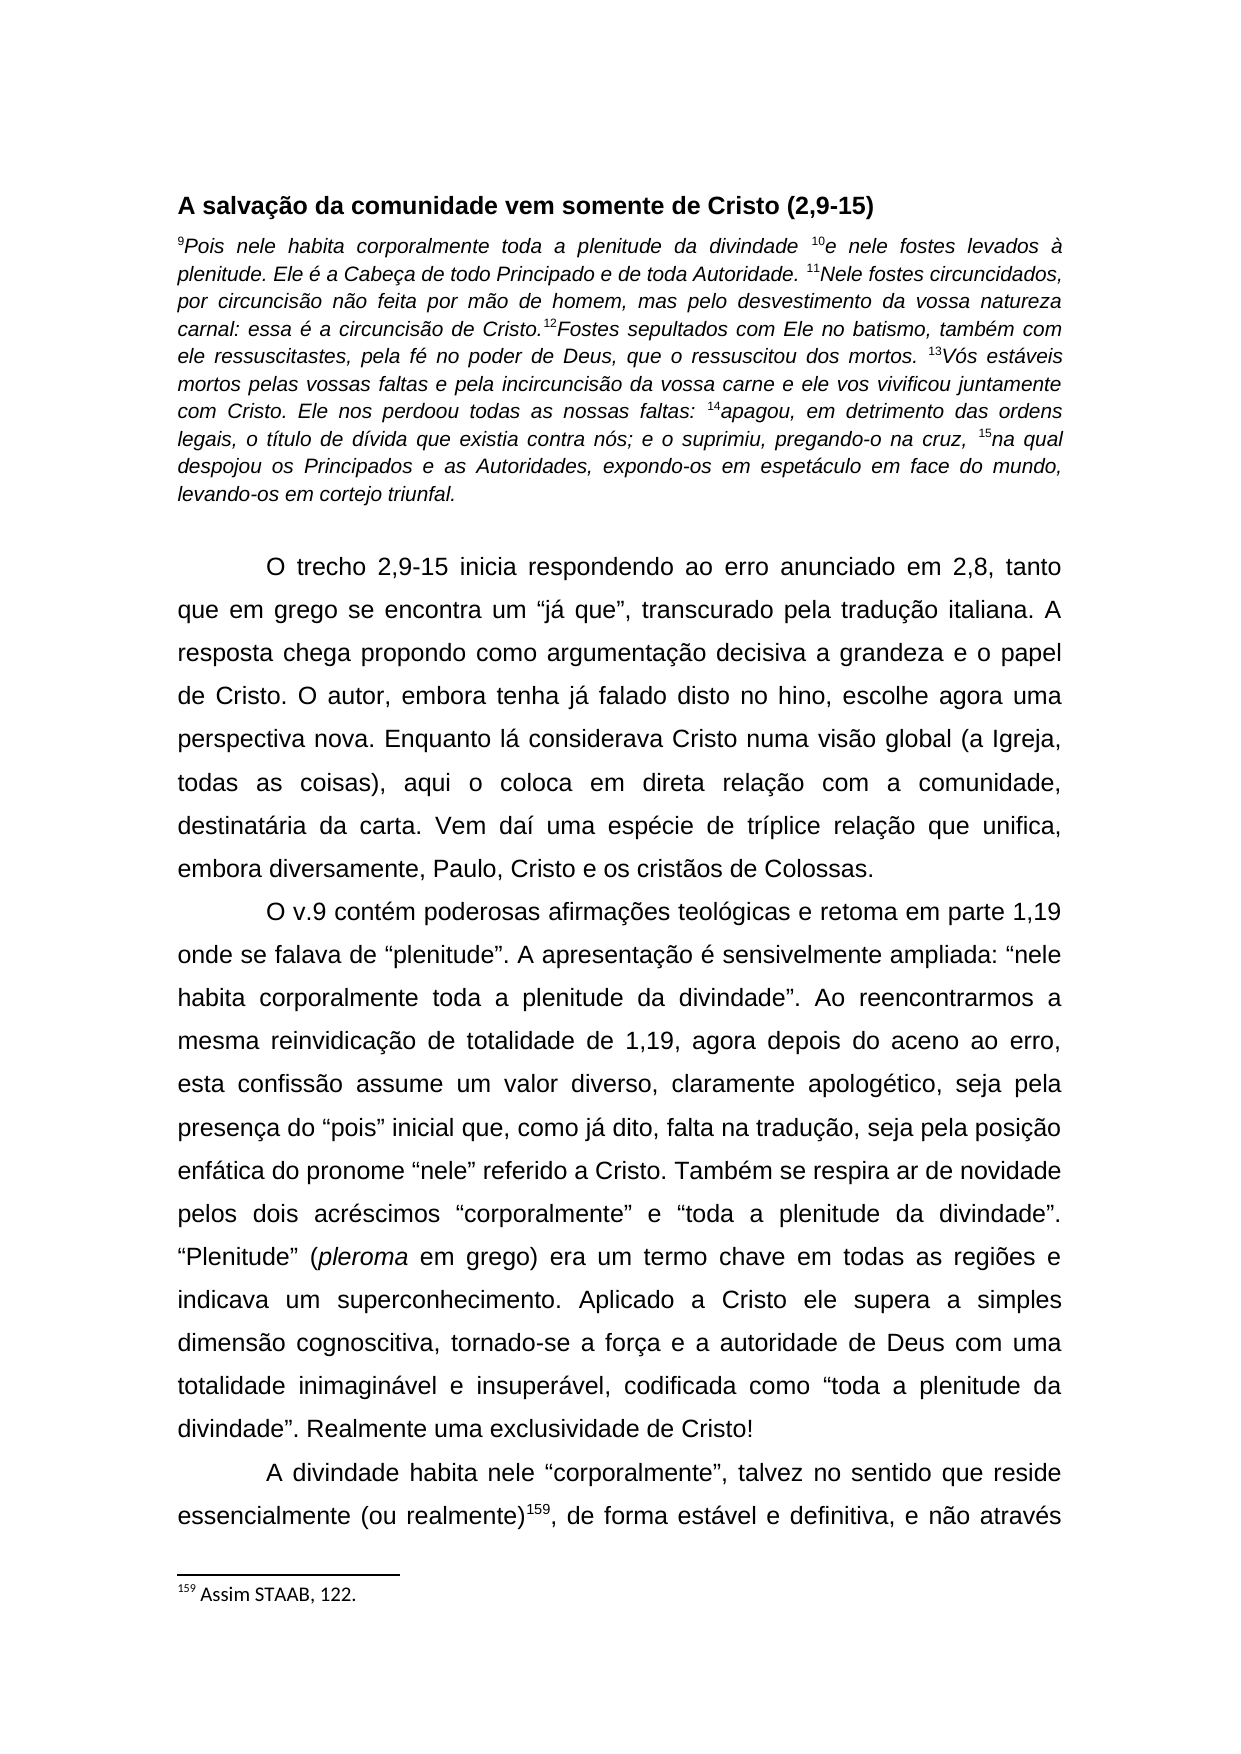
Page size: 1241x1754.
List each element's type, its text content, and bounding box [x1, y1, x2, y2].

text O v.9 contém poderosas afirmações teológicas e retoma em parte 1,19 onde se falava de “plenitude”. A apresentação é sensivelmente ampliada: “nele habita corporalmente toda a plenitude da divindade”. Ao reencontrarmos a mesma reinvidicação de totalidade de 1,19, agora depois do aceno ao erro, esta confissão assume um valor diverso, claramente apologético, seja pela presença do “pois” inicial que, como já dito, falta na tradução, seja pela posição enfática do pronome “nele” referido a Cristo. Também se respira ar de novidade pelos dois acréscimos “corporalmente” e “toda a plenitude da divindade”. “Plenitude” (pleroma em grego) era um termo chave em todas as regiões e indicava um superconhecimento. Aplicado a Cristo ele supera a simples dimensão cognoscitiva, tornado-se a força e a autoridade de Deus com uma totalidade inimaginável e insuperável, codificada como “toda a plenitude da divindade”. Realmente uma exclusividade de Cristo! [177, 897, 1063, 1443]
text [177, 1458, 1063, 1529]
text O trecho 2,9-15 inicia respondendo ao erro anunciado em 2,8, tanto que em grego se encontra um “já que”, transcurado pela tradução italiana. A resposta chega propondo como argumentação decisiva a grandeza e o papel de Cristo. O autor, embora tenha já falado disto no hino, escolhe agora uma perspectiva nova. Enquanto lá considerava Cristo numa visão global (a Igreja, todas as coisas), aqui o coloca em direta relação com a comunidade, destinatária da carta. Vem daí uma espécie de tríplice relação que unifica, embora diversamente, Paulo, Cristo e os cristãos de Colossas. [177, 552, 1063, 883]
text 9Pois nele habita corporalmente toda a plenitude da divindade 10e nele fostes levados à plenitude. Ele é a Cabeça de todo Principado e de toda Autoridade. 11Nele fostes circuncidados, por circuncisão não feita por mão de homem, mas pelo desvestimento da vossa natureza carnal: essa é a circuncisão de Cristo.12Fostes sepultados com Ele no batismo, também com ele ressuscitastes, pela fé no poder de Deus, que o ressuscitou dos mortos. 13Vós estáveis mortos pelas vossas faltas e pela incircuncisão da vossa carne e ele vos vivificou juntamente com Cristo. Ele nos perdoou todas as nossas faltas: 14apagou, em detrimento das ordens legais, o título de dívida que existia contra nós; e o suprimiu, pregando-o na cruz, 15na qual despojou os Principados e as Autoridades, expondo-os em espetáculo em face do mundo, levando-os em cortejo triunfal. [177, 234, 1063, 505]
text A salvação da comunidade vem somente de Cristo (2,9-15) [177, 191, 1063, 219]
